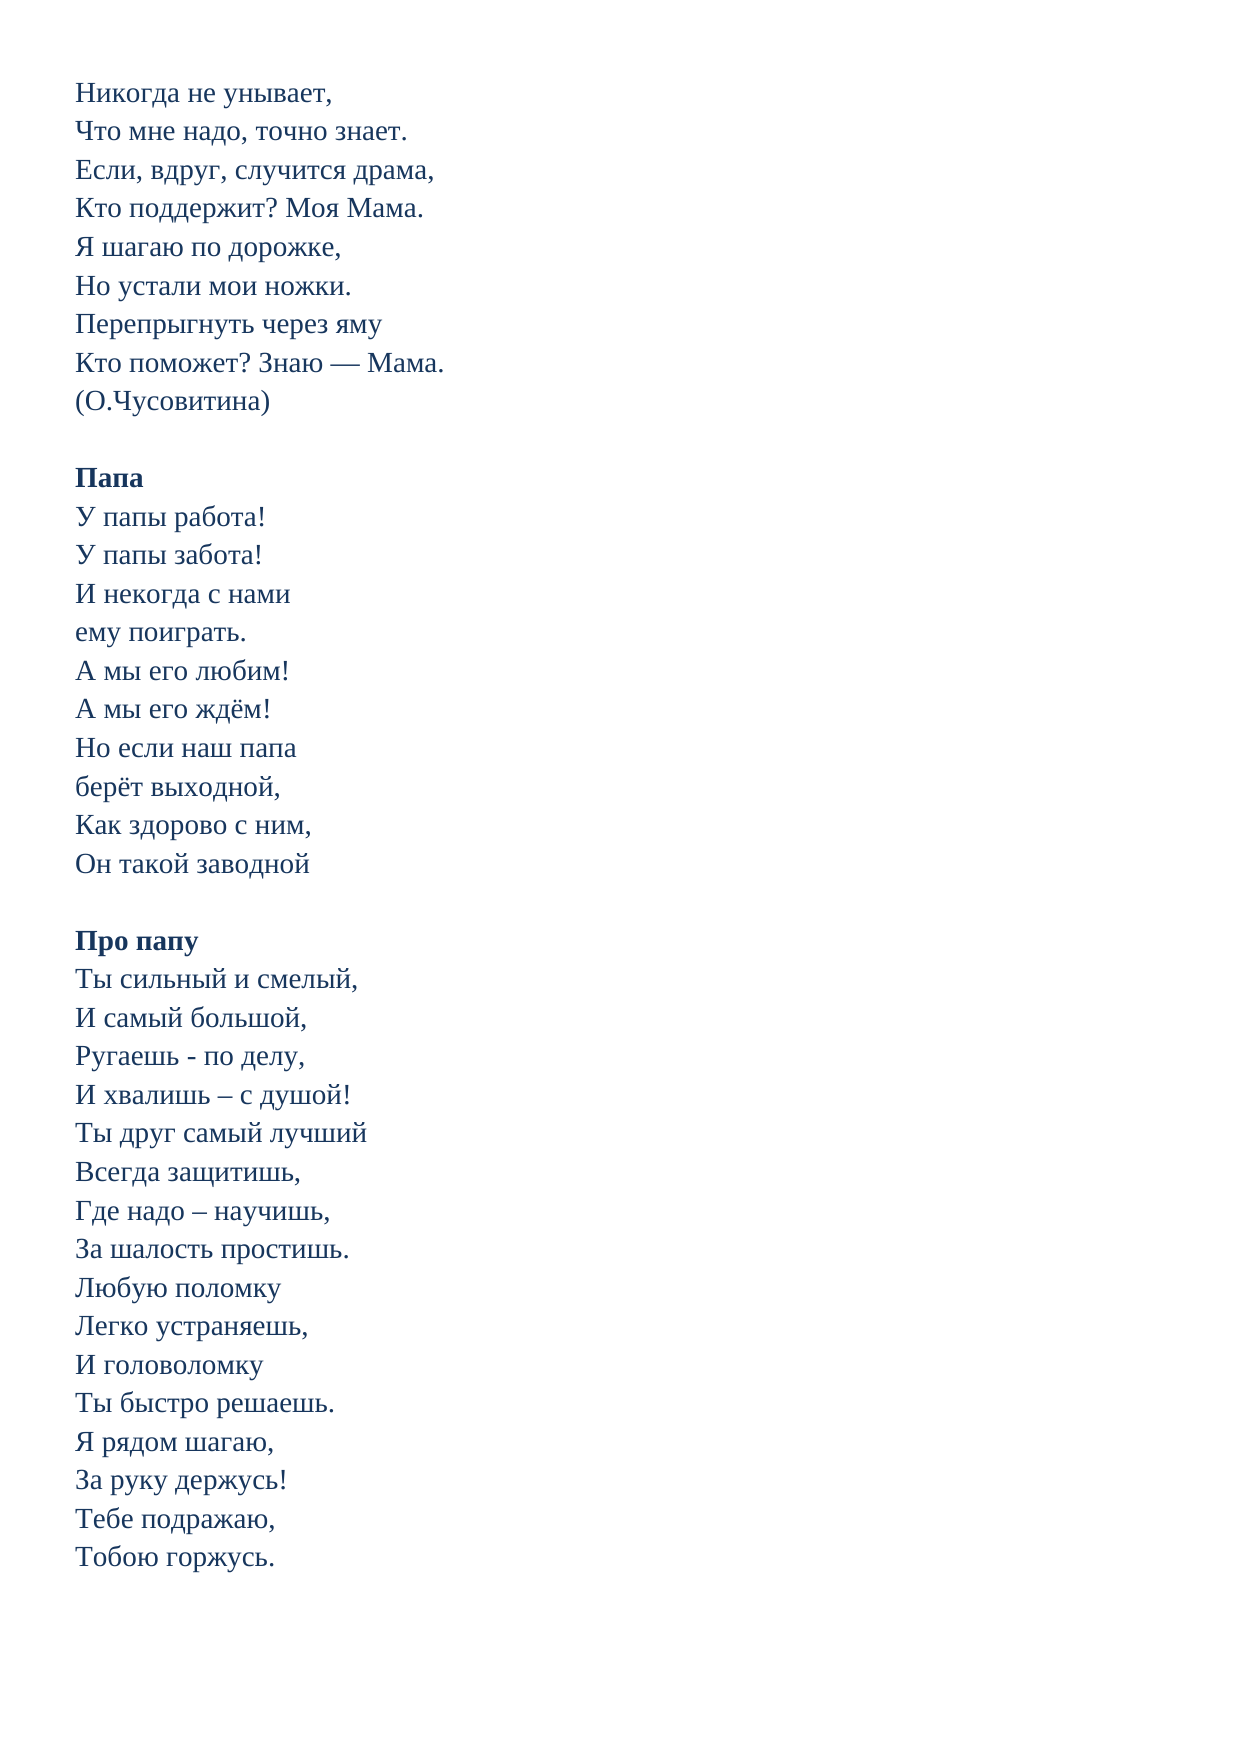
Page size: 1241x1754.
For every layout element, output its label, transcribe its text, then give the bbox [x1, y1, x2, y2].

text Про папу [75, 923, 1165, 956]
text У папы работа! У папы забота! И некогда с нами ему поиграть. А мы его любим! А мы его ждём! Но если наш папа берёт выходной, Как здорово с ним, Он такой заводной [75, 499, 1165, 879]
text Папа [75, 460, 1165, 494]
table_header Ты сильный и смелый, И самый большой, Ругаешь - по делу, И хвалишь – с душой! Ты друг самый лучший Всегда защитишь, Где надо – научишь, За шалость простишь. Любую поломку Легко устраняешь, И головоломку Ты быстро решаешь. Я рядом шагаю, За руку держусь! Тебе подражаю, Тобою горжусь. [75, 961, 367, 1617]
text Никогда не унывает, Что мне надо, точно знает. Если, вдруг, случится драма, Кто поддержит? Моя Мама. [75, 75, 1165, 224]
text Я шагаю по дорожке, Но устали мои ножки. Перепрыгнуть через яму Кто поможет? Знаю — Мама. [75, 229, 1165, 378]
text (О.Чусовитина) [75, 383, 1165, 417]
